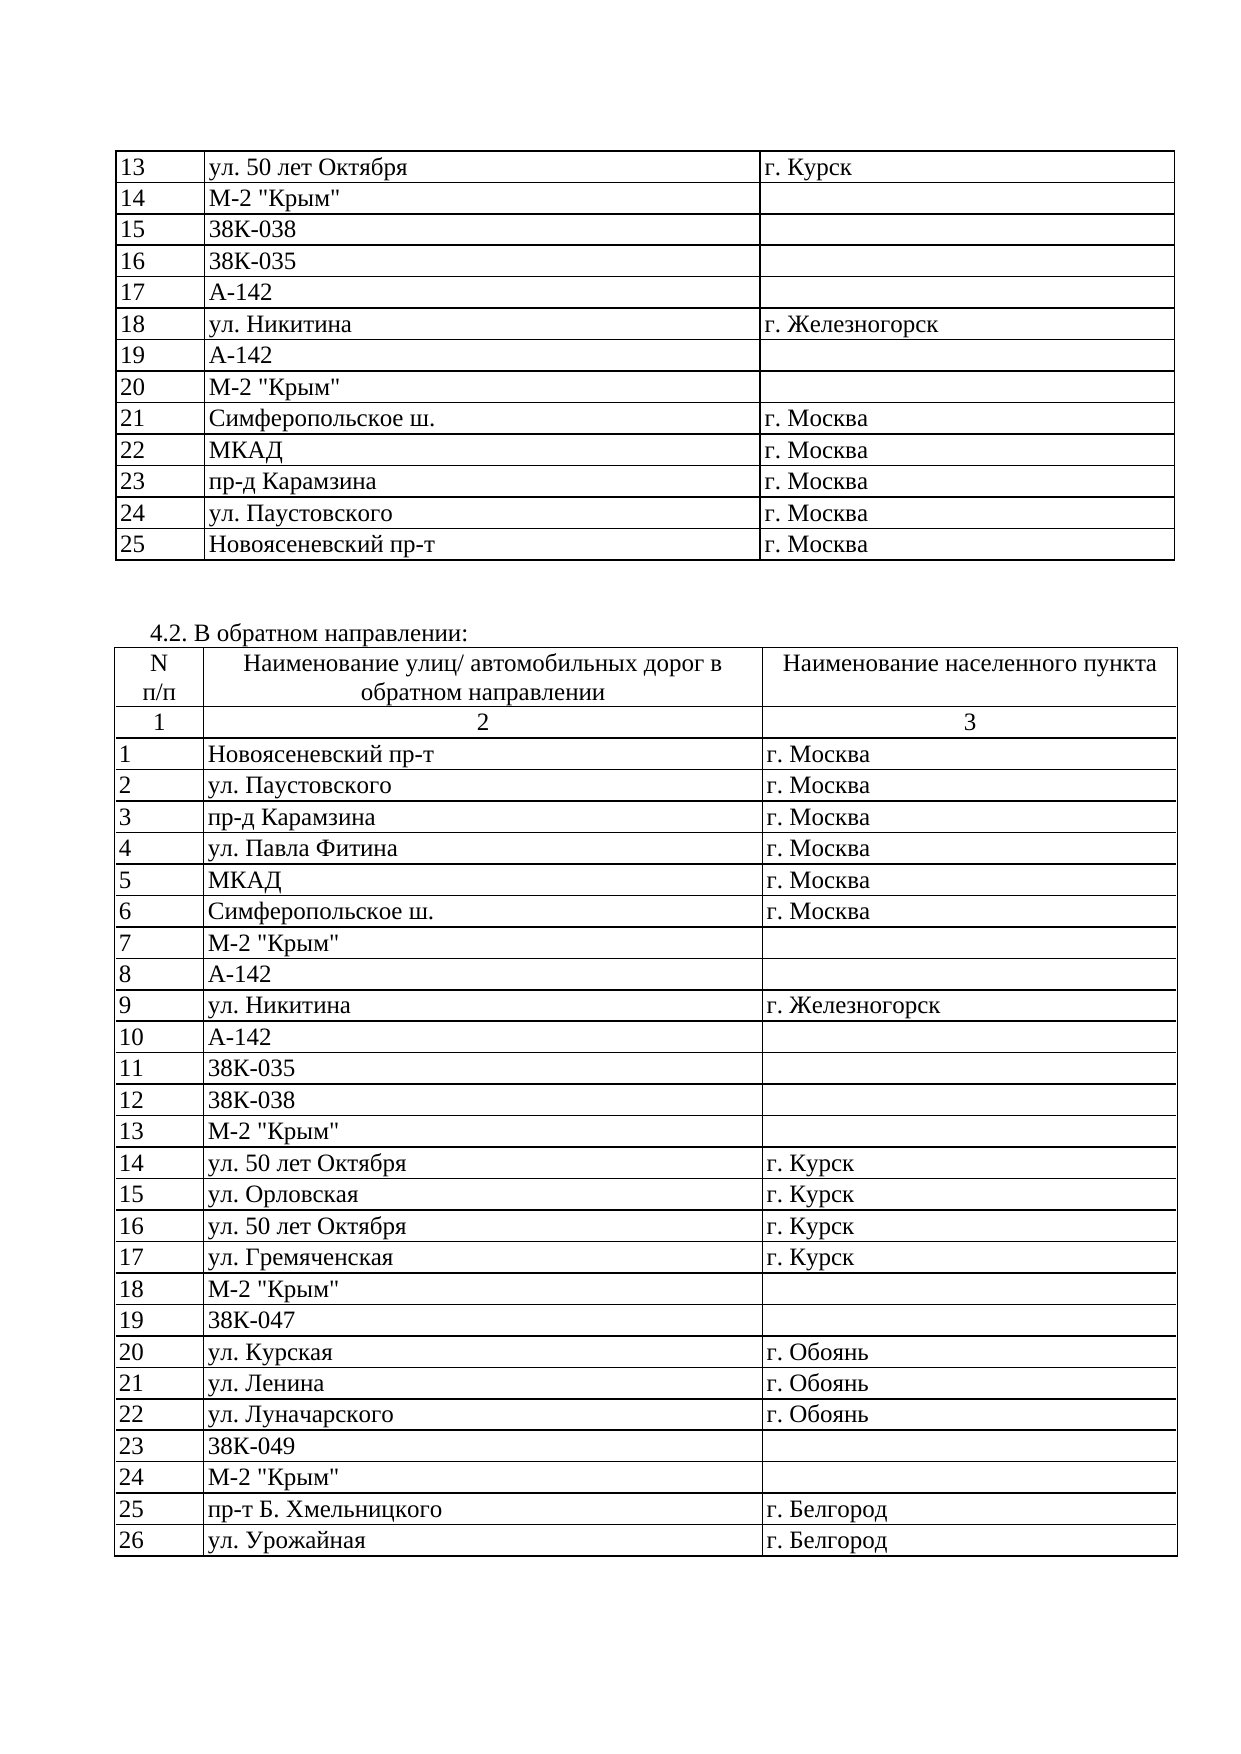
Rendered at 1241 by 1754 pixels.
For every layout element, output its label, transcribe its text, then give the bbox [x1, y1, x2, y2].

table_cell ул. Никитина [205, 309, 759, 339]
table_cell [763, 1052, 1177, 1083]
table_cell 38К-038 [205, 215, 759, 244]
table_cell пр-д Карамзина [204, 802, 762, 832]
table_cell [761, 340, 1174, 370]
table_cell 19 [117, 340, 204, 370]
table_cell г. Белгород [763, 1492, 1177, 1524]
table_cell 20 [117, 372, 204, 402]
table_cell [761, 215, 1174, 244]
table_cell Симферопольское ш. [204, 896, 762, 926]
table_cell г. Железногорск [763, 989, 1177, 1020]
table_cell 21 [117, 403, 204, 433]
table_cell 15 [117, 215, 204, 244]
table_cell ул. Урожайная [204, 1525, 762, 1555]
table_cell г. Обоянь [763, 1398, 1177, 1429]
table_cell г. Москва [761, 529, 1174, 559]
table_cell г. Курск [763, 1241, 1177, 1272]
table_cell 3 [763, 706, 1177, 737]
table_cell ул. Орловская [204, 1179, 762, 1209]
table_cell г. Москва [761, 435, 1174, 464]
table_cell 4 [115, 833, 203, 863]
table_cell Симферопольское ш. [205, 403, 759, 433]
table_cell г. Москва [763, 737, 1177, 769]
table_cell 12 [115, 1084, 203, 1115]
table_cell ул. Луначарского [204, 1400, 762, 1429]
table_cell г. Белгород [763, 1524, 1177, 1555]
table_cell г. Москва [761, 403, 1174, 433]
table_header N п/п [115, 648, 203, 706]
text 4.2. В обратном направлении: [150, 618, 1090, 647]
table_cell г. Курск [763, 1146, 1177, 1178]
table_cell ул. 50 лет Октября [205, 152, 759, 181]
table_cell 23 [117, 466, 204, 496]
table_cell г. Москва [763, 800, 1177, 832]
table_cell 13 [117, 152, 204, 181]
table_cell ул. 50 лет Октября [204, 1148, 762, 1178]
table_cell 2 [115, 770, 203, 800]
table_header Наименование улиц/ автомобильных дорог в обратном направлении [204, 648, 762, 706]
table_cell пр-д Карамзина [205, 466, 759, 496]
table_cell 2 [204, 707, 762, 737]
table_cell МКАД [205, 435, 759, 464]
table_cell 8 [115, 959, 203, 989]
table_cell 25 [117, 529, 204, 559]
table_cell М-2 "Крым" [204, 928, 762, 957]
table_cell Новоясеневский пр-т [205, 529, 759, 559]
table_cell 1 [115, 738, 203, 769]
table_cell 20 [115, 1336, 203, 1366]
table_cell г. Железногорск [761, 309, 1174, 339]
table_cell г. Курск [763, 1178, 1177, 1209]
table_cell Новоясеневский пр-т [204, 739, 762, 769]
table_cell 38К-049 [204, 1431, 762, 1461]
table_cell г. Обоянь [763, 1366, 1177, 1398]
table_cell А-142 [205, 277, 759, 307]
table_cell ул. Ленина [204, 1368, 762, 1398]
table_cell А-142 [204, 959, 762, 989]
table_cell 7 [115, 927, 203, 957]
table_cell ул. Паустовского [204, 770, 762, 800]
table_cell 22 [117, 435, 204, 464]
table_cell 38К-035 [204, 1053, 762, 1083]
table_cell ул. Гремяченская [204, 1242, 762, 1272]
table_cell 16 [117, 246, 204, 276]
table_cell 14 [115, 1147, 203, 1178]
table_cell МКАД [204, 865, 762, 894]
table_cell 6 [115, 896, 203, 926]
table_cell 16 [115, 1210, 203, 1241]
table_cell 3 [115, 801, 203, 832]
table_cell 18 [117, 309, 204, 339]
table_cell М-2 "Крым" [204, 1274, 762, 1303]
table_cell г. Обоянь [763, 1335, 1177, 1366]
table_cell ул. 50 лет Октября [204, 1211, 762, 1241]
table_cell г. Москва [763, 863, 1177, 894]
table_cell [763, 1083, 1177, 1115]
table_cell [763, 1461, 1177, 1492]
table_cell 24 [115, 1462, 203, 1492]
table_cell М-2 "Крым" [204, 1462, 762, 1492]
table_cell ул. Никитина [204, 991, 762, 1020]
table_cell г. Москва [761, 498, 1174, 527]
table_cell А-142 [205, 340, 759, 370]
table_cell [761, 246, 1174, 276]
table_cell 17 [115, 1242, 203, 1272]
table_header Наименование населенного пункта [763, 648, 1177, 706]
table_cell пр-т Б. Хмельницкого [204, 1494, 762, 1524]
table_cell 38К-038 [204, 1085, 762, 1115]
table_cell 21 [115, 1368, 203, 1398]
table_cell 23 [115, 1430, 203, 1461]
table_cell 15 [115, 1179, 203, 1209]
table_cell [763, 926, 1177, 957]
table_cell г. Москва [763, 769, 1177, 800]
table_cell М-2 "Крым" [205, 183, 759, 213]
table_cell [763, 1020, 1177, 1052]
table_cell [763, 958, 1177, 989]
table_cell ул. Курская [204, 1337, 762, 1366]
table_cell ул. Паустовского [205, 498, 759, 527]
table_cell [761, 277, 1174, 307]
table_cell г. Курск [763, 1209, 1177, 1241]
table_cell А-142 [204, 1022, 762, 1052]
table_cell [761, 372, 1174, 402]
table_cell [763, 1304, 1177, 1335]
table_cell 38К-047 [204, 1305, 762, 1335]
table_cell 14 [117, 183, 204, 213]
table_cell г. Москва [763, 895, 1177, 926]
table_cell [763, 1272, 1177, 1303]
table_cell 13 [115, 1116, 203, 1146]
table_cell 1 [115, 707, 203, 737]
table_cell М-2 "Крым" [205, 372, 759, 402]
table_cell [761, 183, 1174, 213]
table_cell 38К-035 [205, 246, 759, 276]
table_cell 18 [115, 1273, 203, 1303]
table_cell 11 [115, 1053, 203, 1083]
table_cell 22 [115, 1399, 203, 1429]
table_cell 26 [115, 1525, 203, 1555]
table_cell М-2 "Крым" [204, 1116, 762, 1146]
table_cell [763, 1115, 1177, 1146]
table_cell 25 [115, 1493, 203, 1524]
table_cell г. Курск [761, 152, 1174, 181]
table_cell г. Москва [761, 466, 1174, 496]
table_cell [763, 1429, 1177, 1461]
table_cell 5 [115, 864, 203, 894]
table_cell ул. Павла Фитина [204, 833, 762, 863]
table_cell 24 [117, 498, 204, 527]
table_cell 9 [115, 990, 203, 1020]
table_cell 10 [115, 1021, 203, 1052]
table_cell г. Москва [763, 832, 1177, 863]
table_cell 17 [117, 277, 204, 307]
table_cell 19 [115, 1305, 203, 1335]
